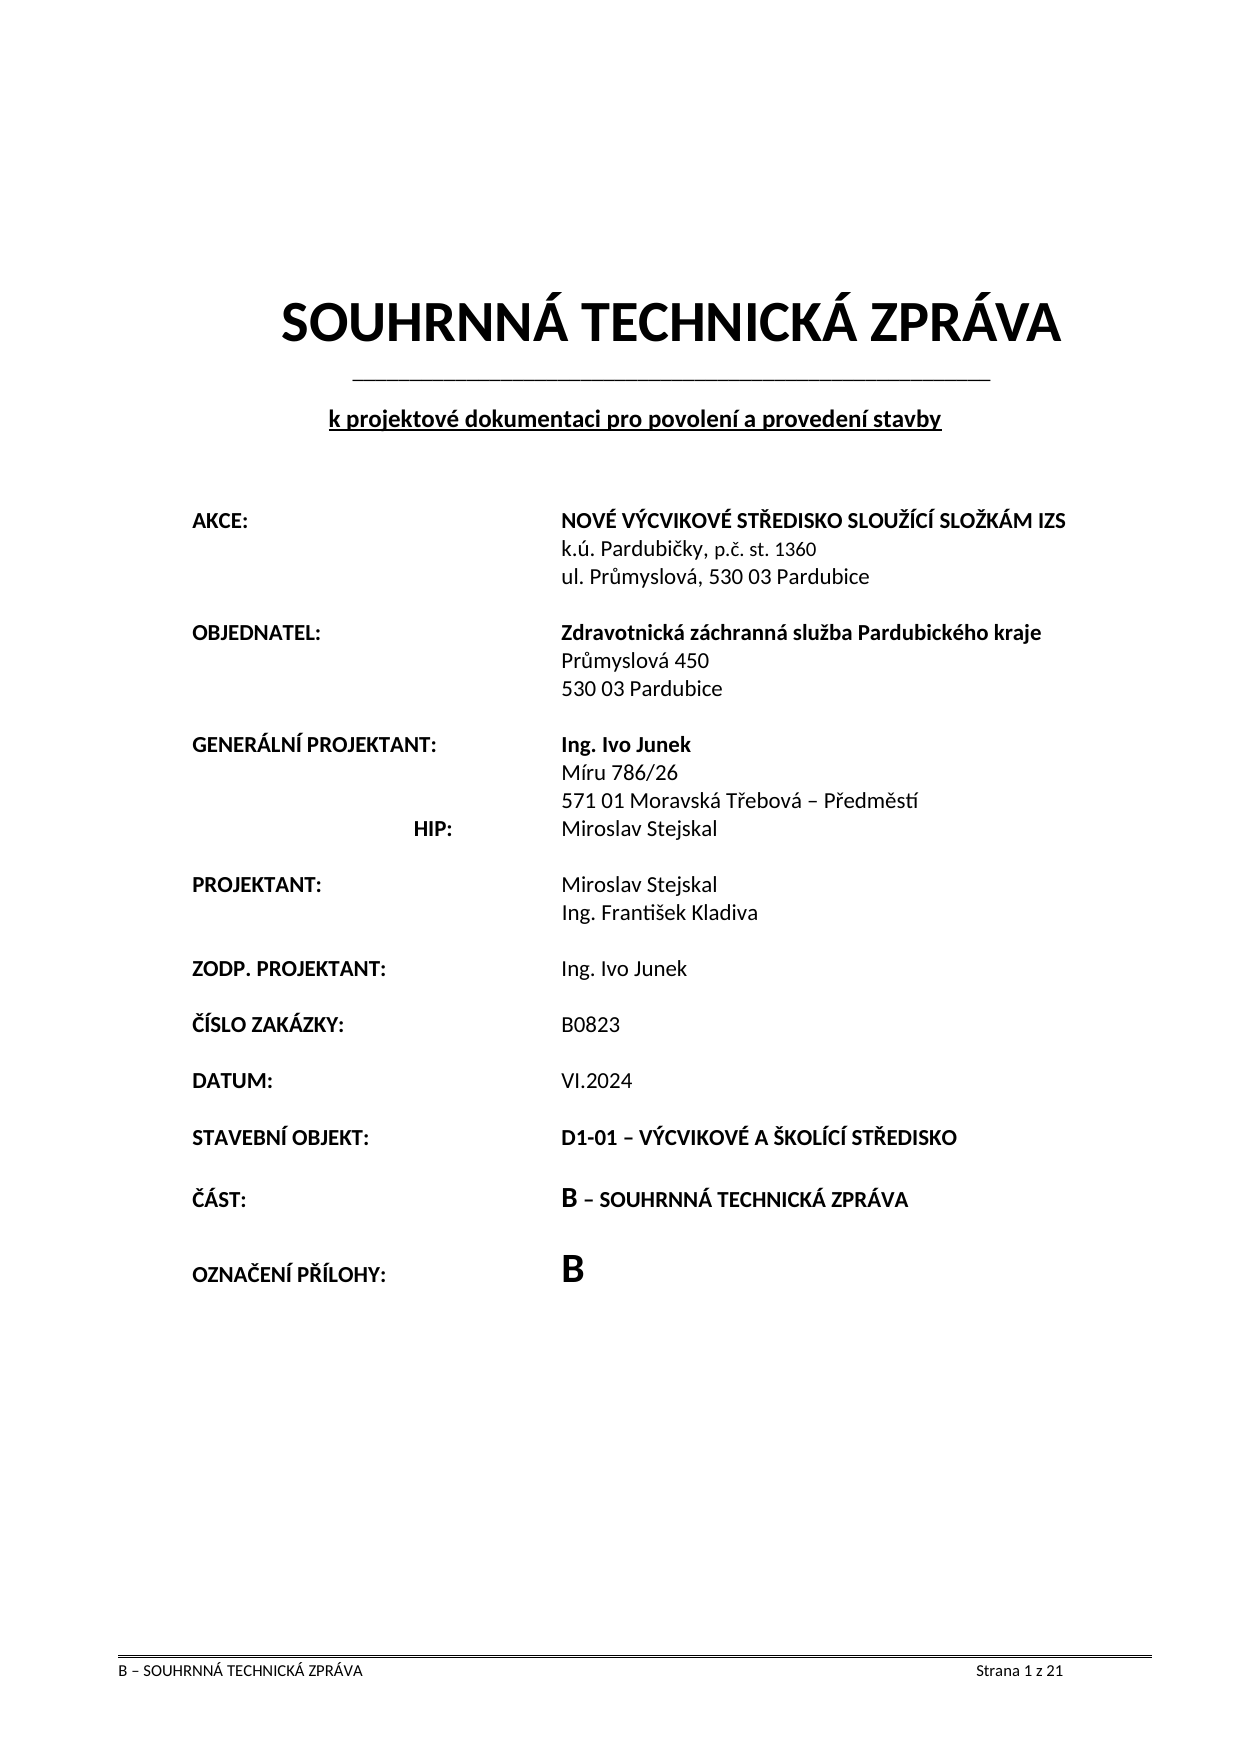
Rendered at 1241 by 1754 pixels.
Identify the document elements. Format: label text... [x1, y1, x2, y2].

text PROJEKTANT: Miroslav Stejskal [118, 871, 1152, 898]
text k projektové dokumentaci pro povolení a provedení stavby [118, 403, 1152, 433]
text Ing. František Kladiva [413, 898, 1152, 927]
text ________________________________________________________ [118, 356, 1152, 384]
text ČÁST: B – SOUHRNNÁ TECHNICKÁ ZPRÁVA [118, 1179, 1152, 1214]
text AKCE: NOVÉ VÝCVIKOVÉ STŘEDISKO SLOUŽÍCÍ SLOŽKÁM IZS k.ú. Pardubičky, p.č. st. 1360 ul. Průmyslová, 530 03 Pardubice [118, 506, 1152, 590]
title SOUHRNNÁ TECHNICKÁ ZPRÁVA [118, 285, 1152, 356]
text ZODP. PROJEKTANT: Ing. Ivo Junek ČÍSLO ZAKÁZKY: B0823 DATUM: VI.2024 STAVEBNÍ OBJEKT: D1-01 – VÝCVIKOVÉ A ŠKOLÍCÍ STŘEDISKO [192, 954, 1152, 1151]
text GENERÁLNÍ PROJEKTANT: Ing. Ivo Junek Míru 786/26 571 01 Moravská Třebová – Předměstí HIP: Miroslav Stejskal [118, 730, 1152, 842]
text OBJEDNATEL: Zdravotnická záchranná služba Pardubického kraje Průmyslová 450 530 03 Pardubice [118, 618, 1152, 702]
text OZNAČENÍ PŘÍLOHY: B [118, 1242, 1152, 1293]
